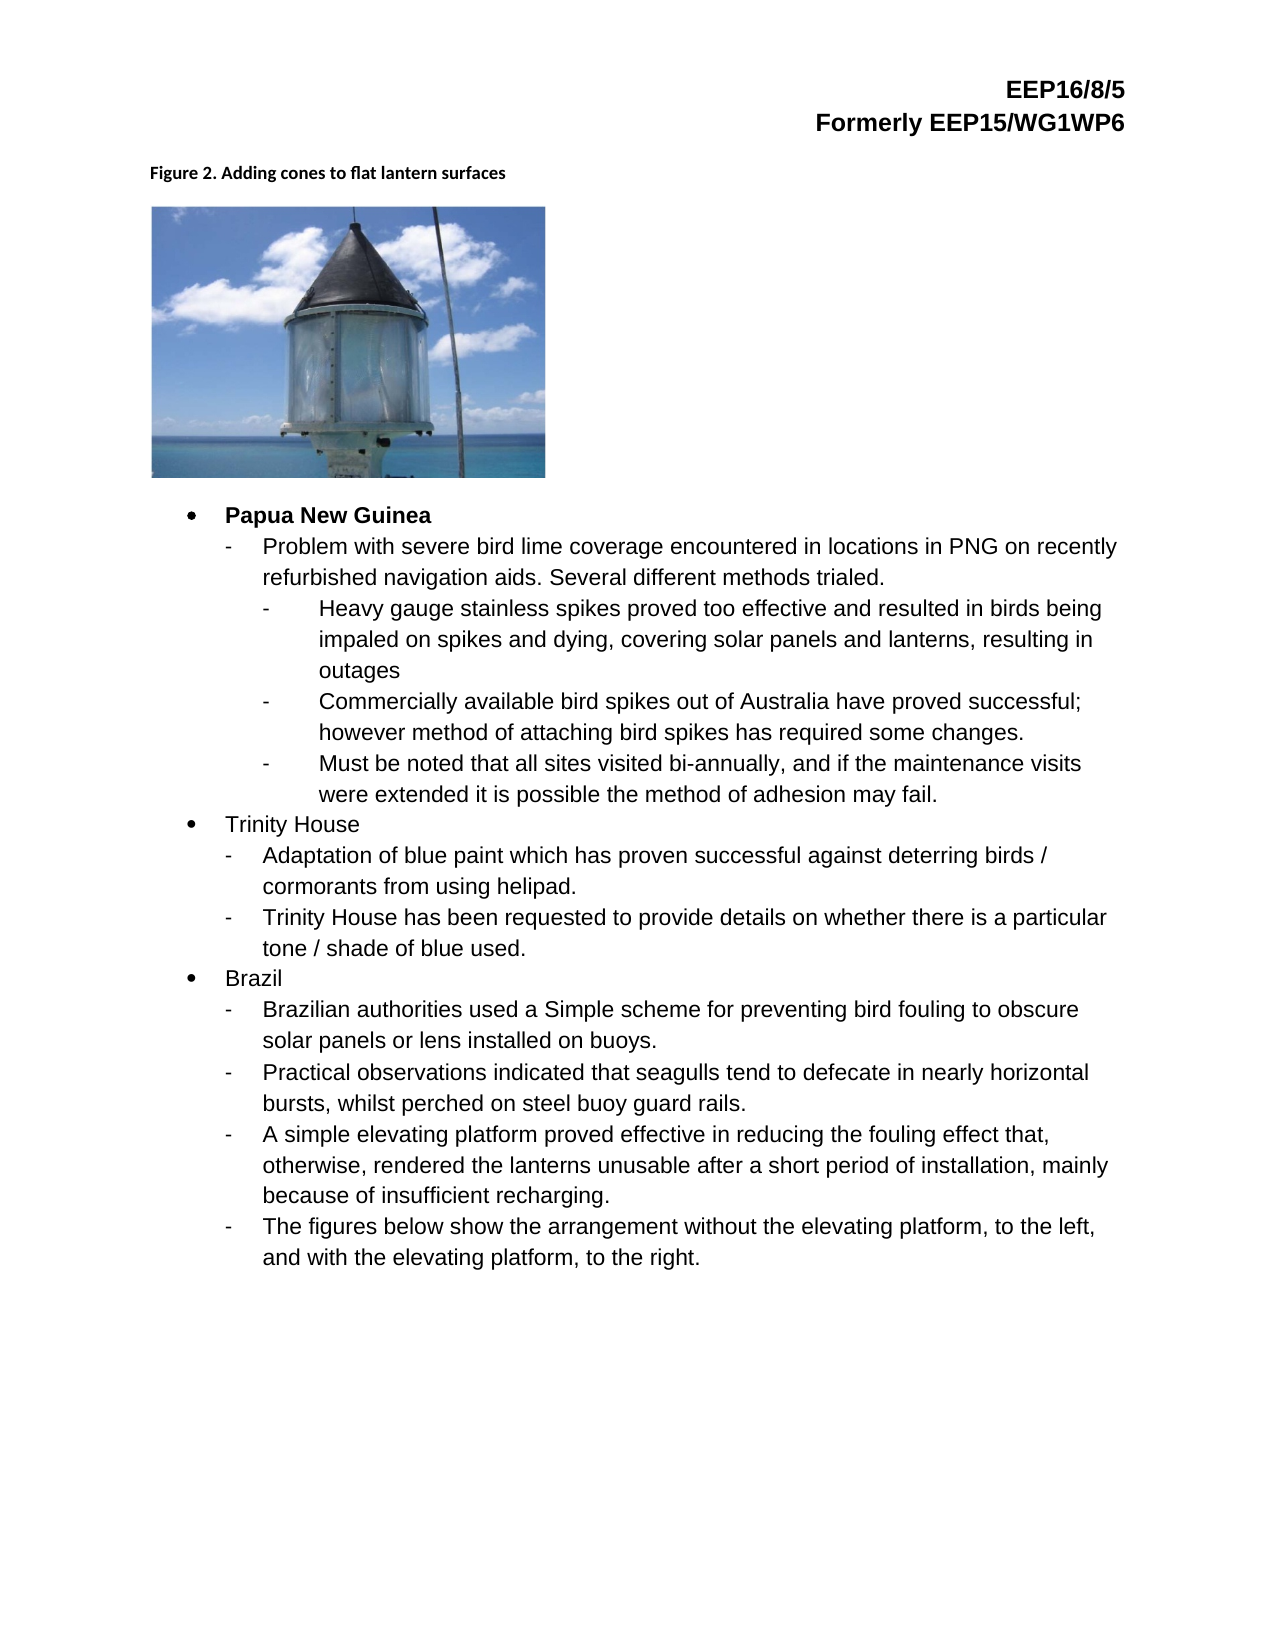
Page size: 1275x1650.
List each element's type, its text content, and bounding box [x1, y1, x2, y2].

list The figures below show the arrangement without the elevating platform, to the left, and with the elevating platform, to the right. [225, 1212, 1125, 1270]
list Commercially available bird spikes out of have proved successful; however method of attaching bird spikes has required some changes. [262, 687, 1125, 745]
list Problem with severe bird lime coverage encountered in locations in PNG on recently refurbished navigation aids. Several different methods trialed. [225, 532, 1125, 591]
list Must be noted that all sites visited bi-annually, and if the maintenance visits were extended it is possible the method of adhesion may fail. [262, 749, 1125, 807]
list Adaptation of blue paint which has proven successful against deterring birds / cormorants from using helipad. [225, 841, 1125, 899]
list Brazilian authorities used a Simple scheme for preventing bird fouling to obscure solar panels or lens installed on buoys. [225, 996, 1125, 1054]
list Trinity House [187, 811, 1125, 837]
list Practical observations indicated that seagulls tend to defecate in nearly horizontal bursts, whilst perched on steel buoy guard rails. [225, 1058, 1125, 1116]
list Heavy gauge stainless spikes proved too effective and resulted in birds being impaled on spikes and dying, covering solar panels and lanterns, resulting in outages [262, 594, 1125, 683]
picture [150, 205, 546, 478]
list A simple elevating platform proved effective in reducing the fouling effect that, otherwise, rendered the lanterns unusable after a short period of installation, mainly because of insufficient recharging. [225, 1120, 1125, 1208]
text Figure 2. Adding cones to flat lantern surfaces [150, 161, 1125, 184]
list Trinity House has been requested to provide details on whether there is a particular tone / shade of blue used. [225, 903, 1125, 961]
